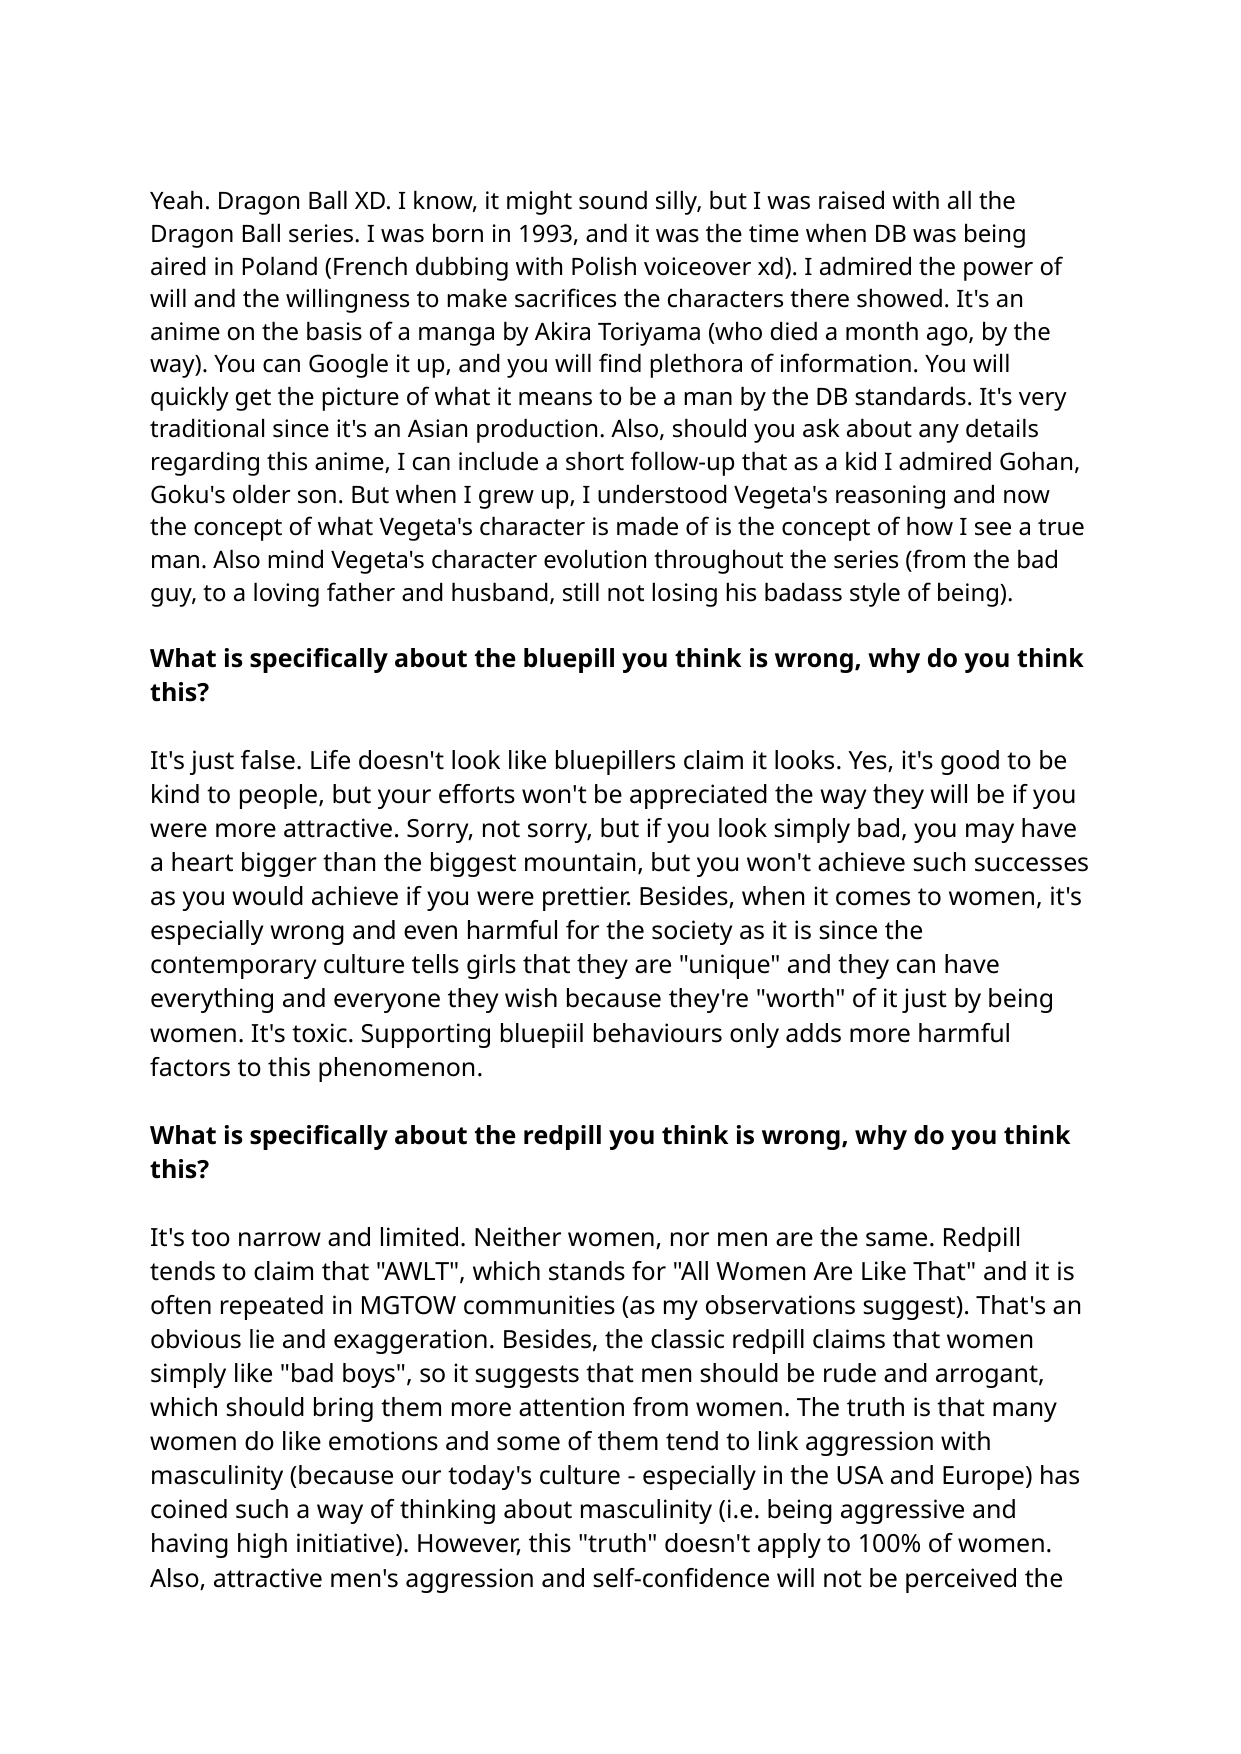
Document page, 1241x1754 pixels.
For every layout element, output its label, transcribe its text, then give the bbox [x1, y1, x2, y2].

text What is specifically about the bluepill you think is wrong, why do you think this? [150, 641, 1090, 709]
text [150, 1219, 1090, 1594]
text Yeah. Dragon Ball XD. I know, it might sound silly, but I was raised with all the Dragon Ball series. I was born in 1993, and it was the time when DB was being aired in Poland (French dubbing with Polish voiceover xd). I admired the power of will and the willingness to make sacrifices the characters there showed. It's an anime on the basis of a manga by Akira Toriyama (who died a month ago, by the way). You can Google it up, and you will find plethora of information. You will quickly get the picture of what it means to be a man by the DB standards. It's very traditional since it's an Asian production. Also, should you ask about any details regarding this anime, I can include a short follow-up that as a kid I admired Gohan, Goku's older son. But when I grew up, I understood Vegeta's reasoning and now the concept of what Vegeta's character is made of is the concept of how I see a true man. Also mind Vegeta's character evolution throughout the series (from the bad guy, to a loving father and husband, still not losing his badass style of being). [150, 184, 1090, 608]
text What is specifically about the redpill you think is wrong, why do you think this? [150, 1117, 1090, 1186]
text It's just false. Life doesn't look like bluepillers claim it looks. Yes, it's good to be kind to people, but your efforts won't be appreciated the way they will be if you were more attractive. Sorry, not sorry, but if you look simply bad, you may have a heart bigger than the biggest mountain, but you won't achieve such successes as you would achieve if you were prettier. Besides, when it comes to women, it's especially wrong and even harmful for the society as it is since the contemporary culture tells girls that they are "unique" and they can have everything and everyone they wish because they're "worth" of it just by being women. It's toxic. Supporting bluepiil behaviours only adds more harmful factors to this phenomenon. [150, 743, 1090, 1083]
